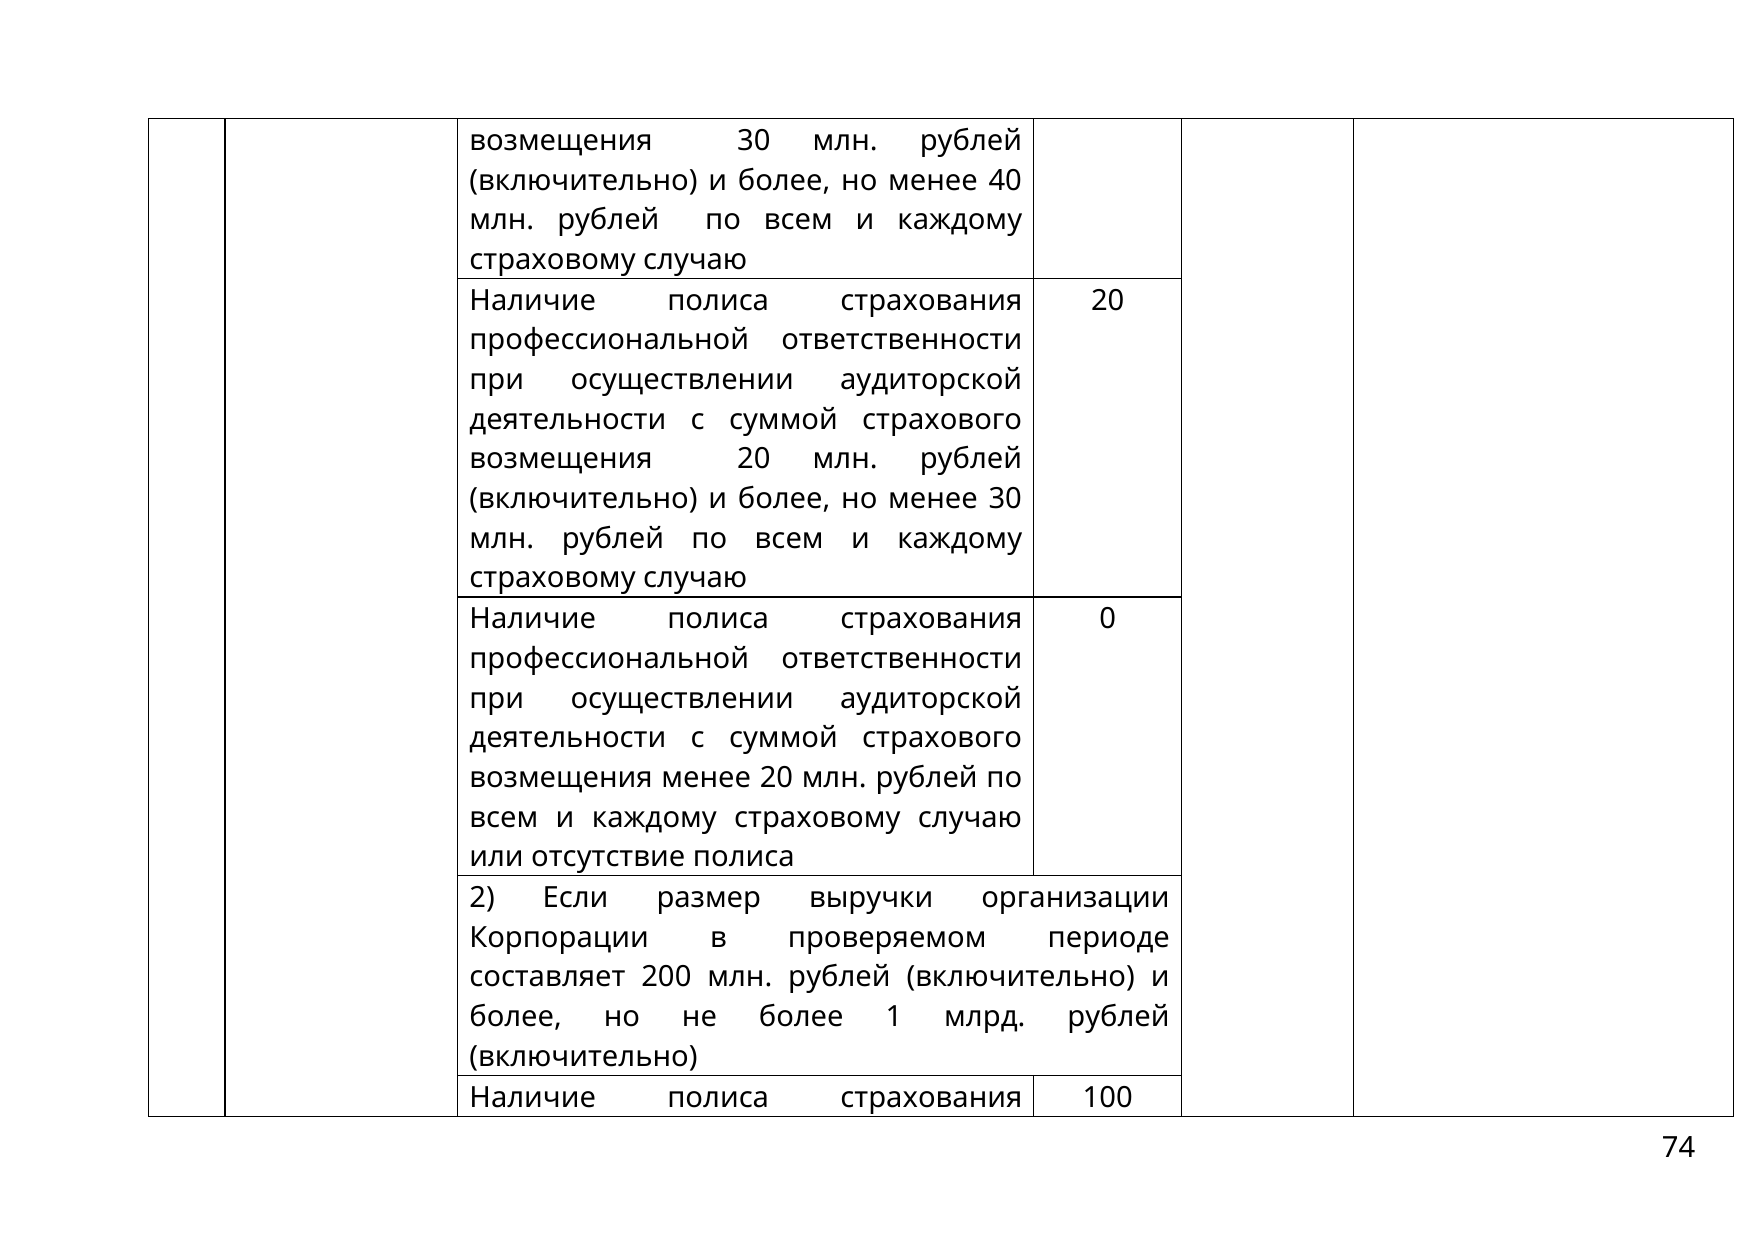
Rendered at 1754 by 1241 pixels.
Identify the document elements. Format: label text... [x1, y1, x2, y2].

table_cell Наличие полиса страхования профессиональной ответственности при осуществлении аудиторской деятельности с суммой страхового возмещения менее 20 млн. рублей по всем и каждому страховому случаю или отсутствие полиса [458, 598, 1033, 875]
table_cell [458, 119, 1033, 278]
table_cell 0 [1034, 598, 1181, 875]
table_cell Наличие полиса страхования профессиональной ответственности при осуществлении аудиторской деятельности с суммой страхового возмещения 20 млн. рублей (включительно) и более, но менее 30 млн. рублей по всем и каждому страховому случаю [458, 279, 1033, 596]
table_cell 2) Если размер выручки организации Корпорации в проверяемом периоде составляет 200 млн. рублей (включительно) и более, но не более 1 млрд. рублей (включительно) [458, 876, 1181, 1075]
table_cell 20 [1034, 279, 1181, 596]
table_cell 100 [1034, 1076, 1181, 1116]
table_cell 40 [1034, 119, 1181, 278]
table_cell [458, 1076, 1033, 1116]
